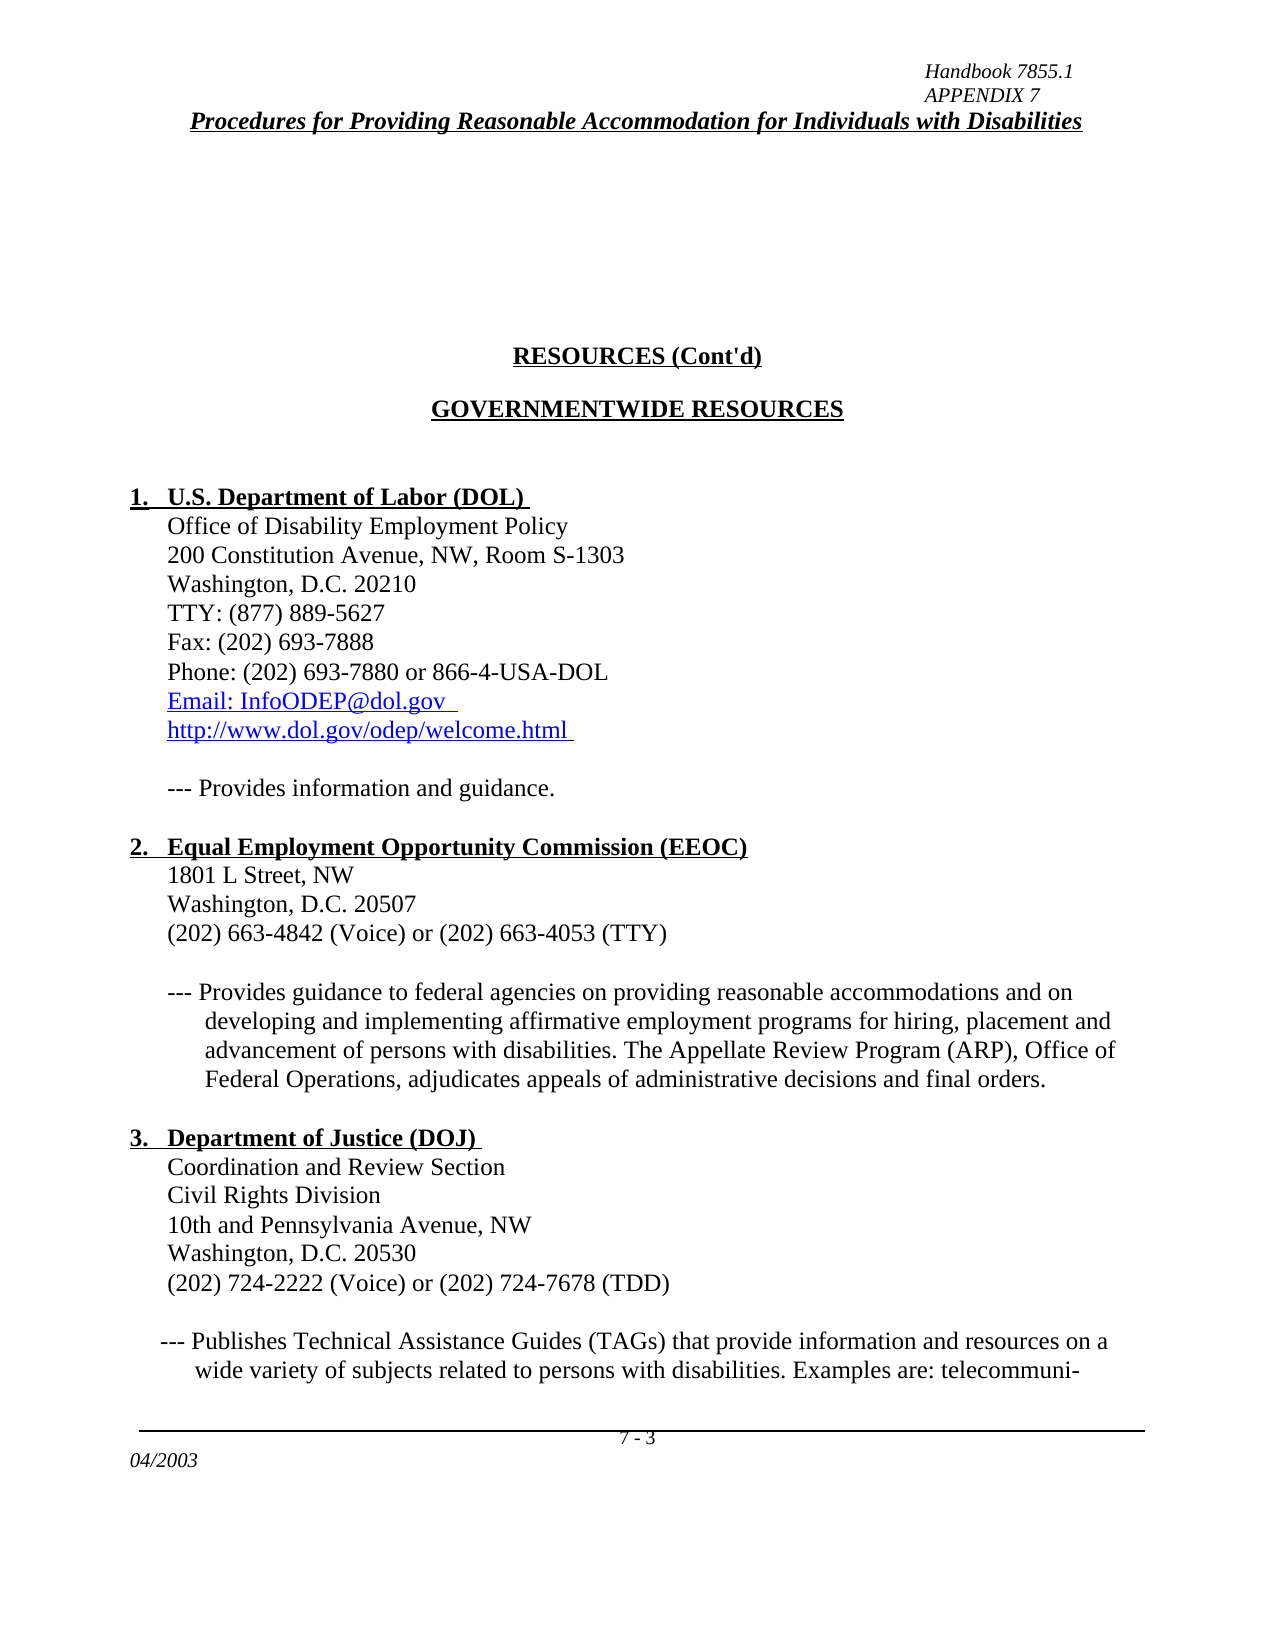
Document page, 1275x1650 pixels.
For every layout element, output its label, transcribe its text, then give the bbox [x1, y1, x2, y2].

text (202) 663-4842 (Voice) or (202) 663-4053 (TTY) [167, 918, 1145, 948]
text Coordination and Review Section [167, 1152, 1145, 1181]
text Washington, D.C. 20210 [167, 569, 1145, 598]
text Handbook 7855.1 APPENDIX 7 [924, 59, 1145, 107]
text --- Provides guidance to federal agencies on providing reasonable accommodations and on developing and implementing affirmative employment programs for hiring, placement and advancement of persons with disabilities. The Appellate Review Program (ARP), Office of Federal Operations, adjudicates appeals of administrative decisions and final orders. [167, 977, 1122, 1094]
text Washington, D.C. 20530 [167, 1239, 1145, 1267]
text 04/2003 [129, 1449, 1145, 1473]
text --- Provides information and guidance. [167, 773, 1145, 802]
list U.S. Department of Labor (DOL) [129, 483, 1145, 511]
text 200 Constitution Avenue, NW, Room S-1303 [167, 540, 1145, 569]
list Department of Justice (DOJ) [129, 1124, 1145, 1152]
text Civil Rights Division [167, 1181, 1145, 1209]
text 10th and Pennsylvania Avenue, NW [167, 1210, 1145, 1239]
text GOVERNMENTWIDE RESOURCES [129, 395, 1145, 423]
text Email: InfoODEP@dol.gov [167, 687, 1145, 715]
text Fax: (202) 693-7888 [167, 627, 1145, 656]
text Office of Disability Employment Policy [167, 511, 1145, 540]
text 1801 L Street, NW [167, 861, 1145, 889]
text Phone: (202) 693-7880 or 866-4-USA-DOL [167, 657, 1145, 686]
text http://www.dol.gov/odep/welcome.html [167, 716, 1145, 744]
text Washington, D.C. 20507 [167, 889, 1145, 918]
text TTY: (877) 889-5627 [167, 598, 1145, 627]
list Equal Employment Opportunity Commission (EEOC) [129, 832, 1145, 861]
text 7 - 3 [129, 1429, 1145, 1448]
text (202) 724-2222 (Voice) or (202) 724-7678 (TDD) [167, 1268, 1145, 1297]
text --- Publishes Technical Assistance Guides (TAGs) that provide information and resources on a wide variety of subjects related to persons with disabilities. Examples are: telecommuni- [129, 1326, 1145, 1384]
text RESOURCES (Cont'd) [129, 342, 1145, 370]
text Procedures for Providing Reasonable Accommodation for Individuals with Disabilities [129, 107, 1145, 135]
